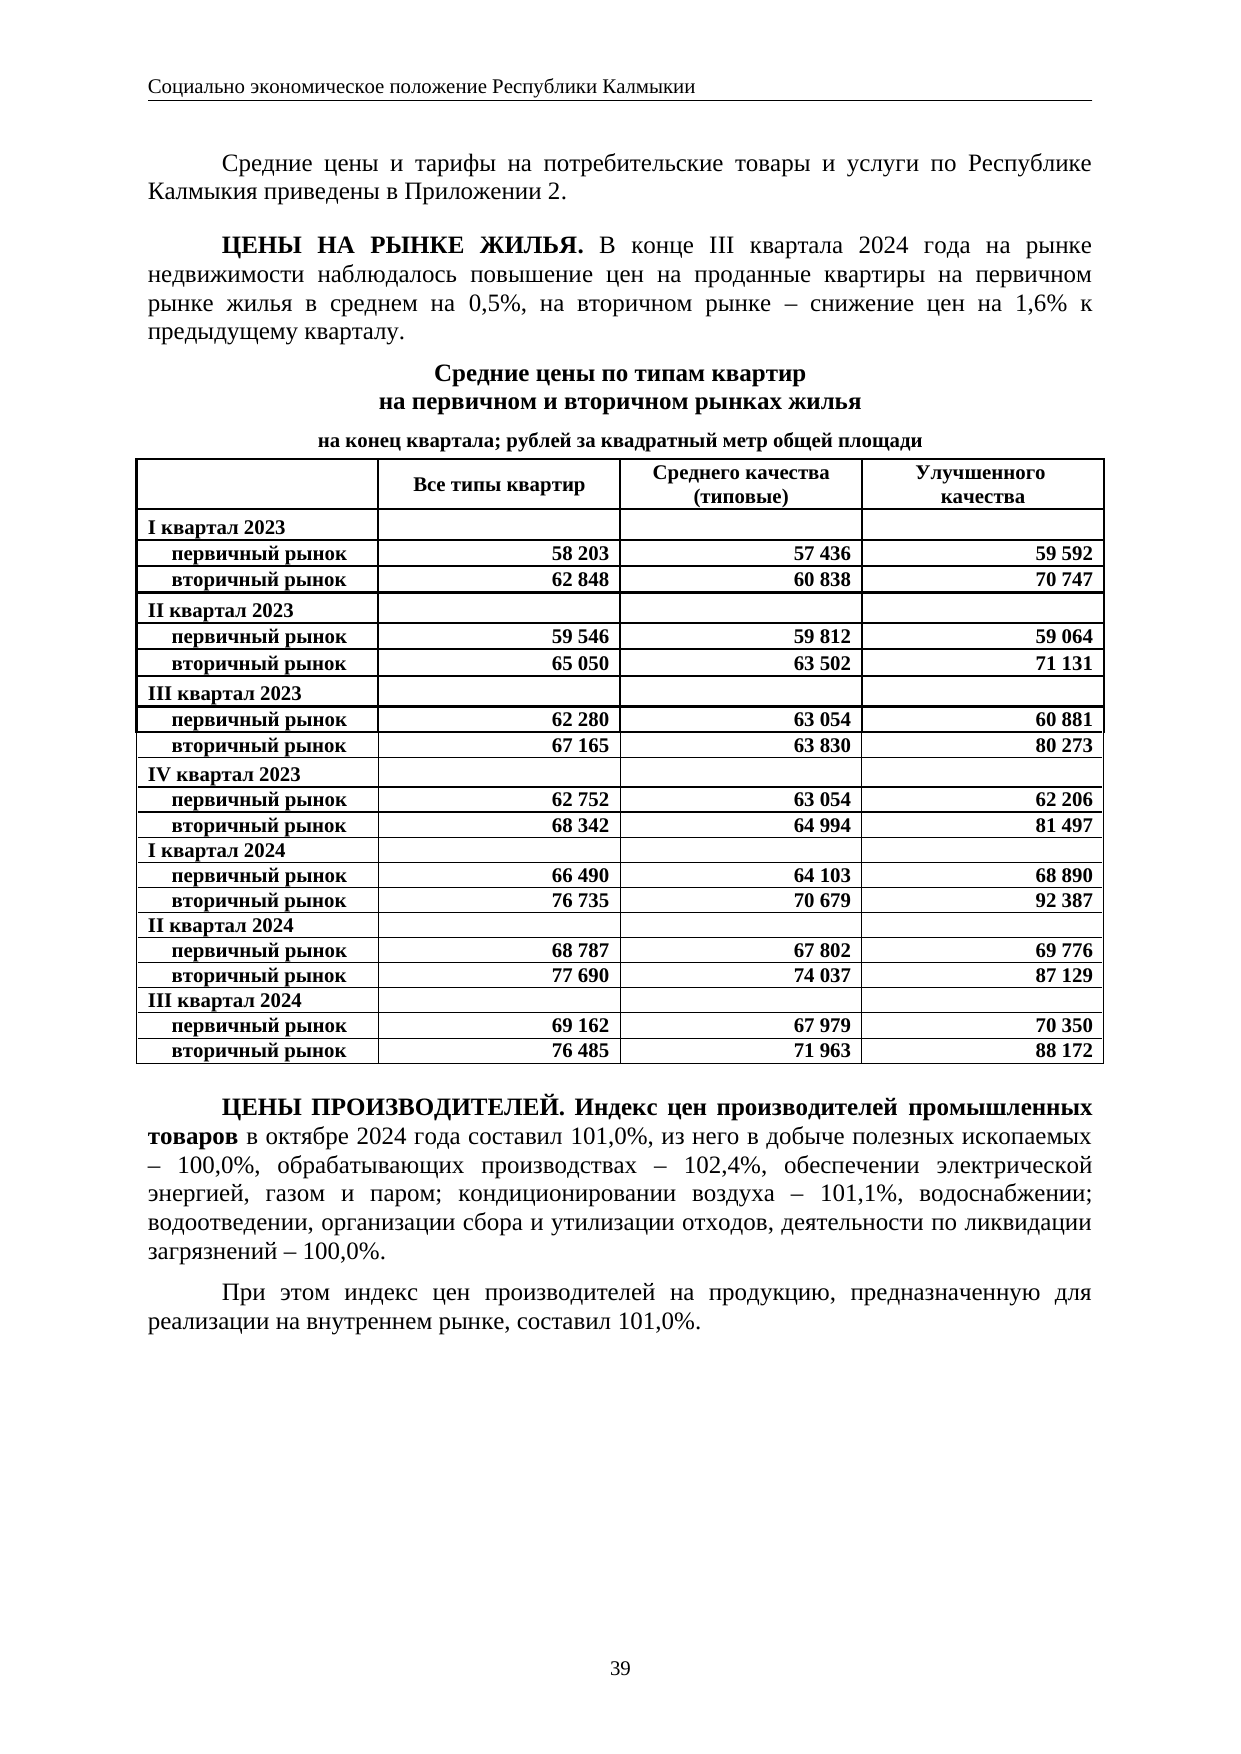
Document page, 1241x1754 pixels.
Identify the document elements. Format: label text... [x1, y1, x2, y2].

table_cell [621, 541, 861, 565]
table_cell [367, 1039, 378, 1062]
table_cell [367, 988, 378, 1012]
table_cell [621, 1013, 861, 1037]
text При этом индекс цен производителей на продукцию, предназначенную для реализации на внутреннем рынке, составил 101,0%. [148, 1277, 1092, 1335]
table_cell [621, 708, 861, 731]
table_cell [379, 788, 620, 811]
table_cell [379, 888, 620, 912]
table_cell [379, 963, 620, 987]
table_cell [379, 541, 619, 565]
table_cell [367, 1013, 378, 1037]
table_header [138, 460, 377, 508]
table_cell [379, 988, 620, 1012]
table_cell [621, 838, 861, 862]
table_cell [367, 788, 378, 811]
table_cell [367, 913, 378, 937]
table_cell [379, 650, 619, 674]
text Средние цены по типам квартир на первичном и вторичном рынках жилья [148, 358, 1092, 415]
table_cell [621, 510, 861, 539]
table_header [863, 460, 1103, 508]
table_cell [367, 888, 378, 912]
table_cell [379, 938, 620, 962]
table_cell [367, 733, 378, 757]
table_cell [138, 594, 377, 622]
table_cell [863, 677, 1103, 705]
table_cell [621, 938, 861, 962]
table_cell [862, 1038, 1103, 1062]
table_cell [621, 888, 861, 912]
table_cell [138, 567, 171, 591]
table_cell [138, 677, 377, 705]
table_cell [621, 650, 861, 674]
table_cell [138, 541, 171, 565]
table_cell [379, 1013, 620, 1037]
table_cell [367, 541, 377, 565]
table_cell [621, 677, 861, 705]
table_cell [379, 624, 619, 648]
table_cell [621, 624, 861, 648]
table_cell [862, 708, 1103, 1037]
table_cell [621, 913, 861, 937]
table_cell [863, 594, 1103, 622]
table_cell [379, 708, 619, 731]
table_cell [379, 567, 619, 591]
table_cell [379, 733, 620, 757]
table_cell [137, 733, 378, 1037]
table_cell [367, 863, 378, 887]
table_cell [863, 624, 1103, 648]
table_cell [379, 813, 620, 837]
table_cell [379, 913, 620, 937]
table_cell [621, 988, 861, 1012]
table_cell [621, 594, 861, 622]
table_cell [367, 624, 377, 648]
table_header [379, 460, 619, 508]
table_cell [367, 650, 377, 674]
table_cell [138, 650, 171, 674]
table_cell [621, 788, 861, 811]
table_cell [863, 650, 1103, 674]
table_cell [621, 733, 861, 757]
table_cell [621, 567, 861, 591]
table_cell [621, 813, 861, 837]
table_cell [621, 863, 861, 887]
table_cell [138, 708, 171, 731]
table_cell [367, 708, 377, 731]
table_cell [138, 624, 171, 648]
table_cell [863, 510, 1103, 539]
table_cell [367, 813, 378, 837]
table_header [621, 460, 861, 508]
text ЦЕНЫ НА РЫНКЕ ЖИЛЬЯ. В конце III квартала 2024 года на рынке недвижимости наблюдалось повышение цен на проданные квартиры на первичном рынке жилья в среднем на 0,5%, на вторичном рынке – снижение цен на 1,6% к предыдущему кварталу. [148, 230, 1092, 345]
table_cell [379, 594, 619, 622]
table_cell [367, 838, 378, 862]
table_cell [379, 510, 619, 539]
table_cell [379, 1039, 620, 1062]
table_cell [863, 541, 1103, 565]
text на конец квартала; рублей за квадратный метр общей площади [148, 428, 1092, 452]
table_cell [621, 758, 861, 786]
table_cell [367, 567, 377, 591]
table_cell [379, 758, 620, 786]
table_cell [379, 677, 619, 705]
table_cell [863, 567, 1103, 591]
text Средние цены и тарифы на потребительские товары и услуги по Республике Калмыкия приведены в Приложении 2. [148, 148, 1092, 205]
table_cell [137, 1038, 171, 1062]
text ЦЕНЫ ПРОИЗВОДИТЕЛЕЙ. Индекс цен производителей промышленных товаров в октябре 2024 года составил 101,0%, из него в добыче полезных ископаемых – 100,0%, обрабатывающих производствах – 102,4%, обеспечении электрической энергией, газом и паром; кондиционировании воздуха – 101,1%, водоснабжении; водоотведении, организации сбора и утилизации отходов, деятельности по ликвидации загрязнений – 100,0%. [148, 1092, 1092, 1265]
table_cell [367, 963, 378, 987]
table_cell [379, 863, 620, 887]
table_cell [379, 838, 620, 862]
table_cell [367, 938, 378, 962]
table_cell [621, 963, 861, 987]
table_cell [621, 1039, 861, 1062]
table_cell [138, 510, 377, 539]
